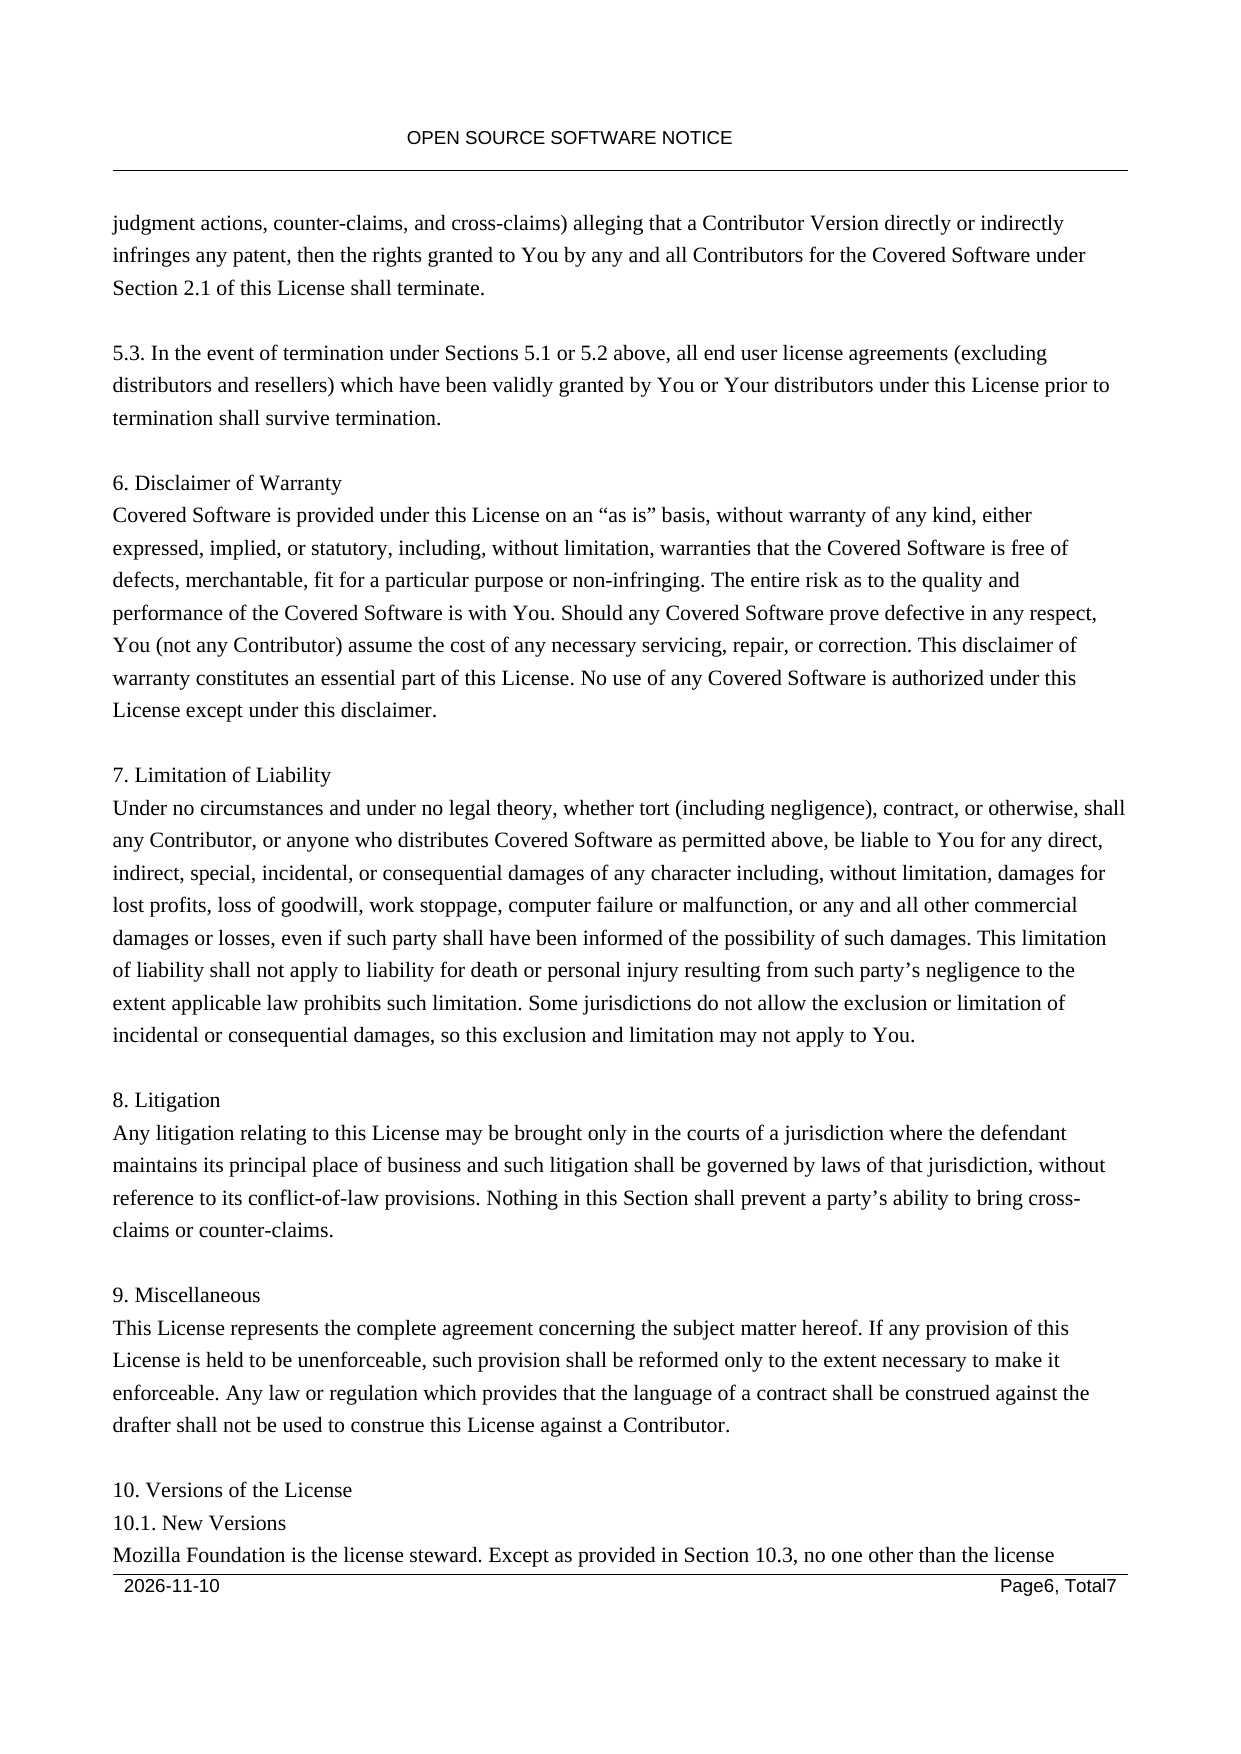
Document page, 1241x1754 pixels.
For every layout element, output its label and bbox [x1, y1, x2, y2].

text [112, 206, 1128, 1571]
